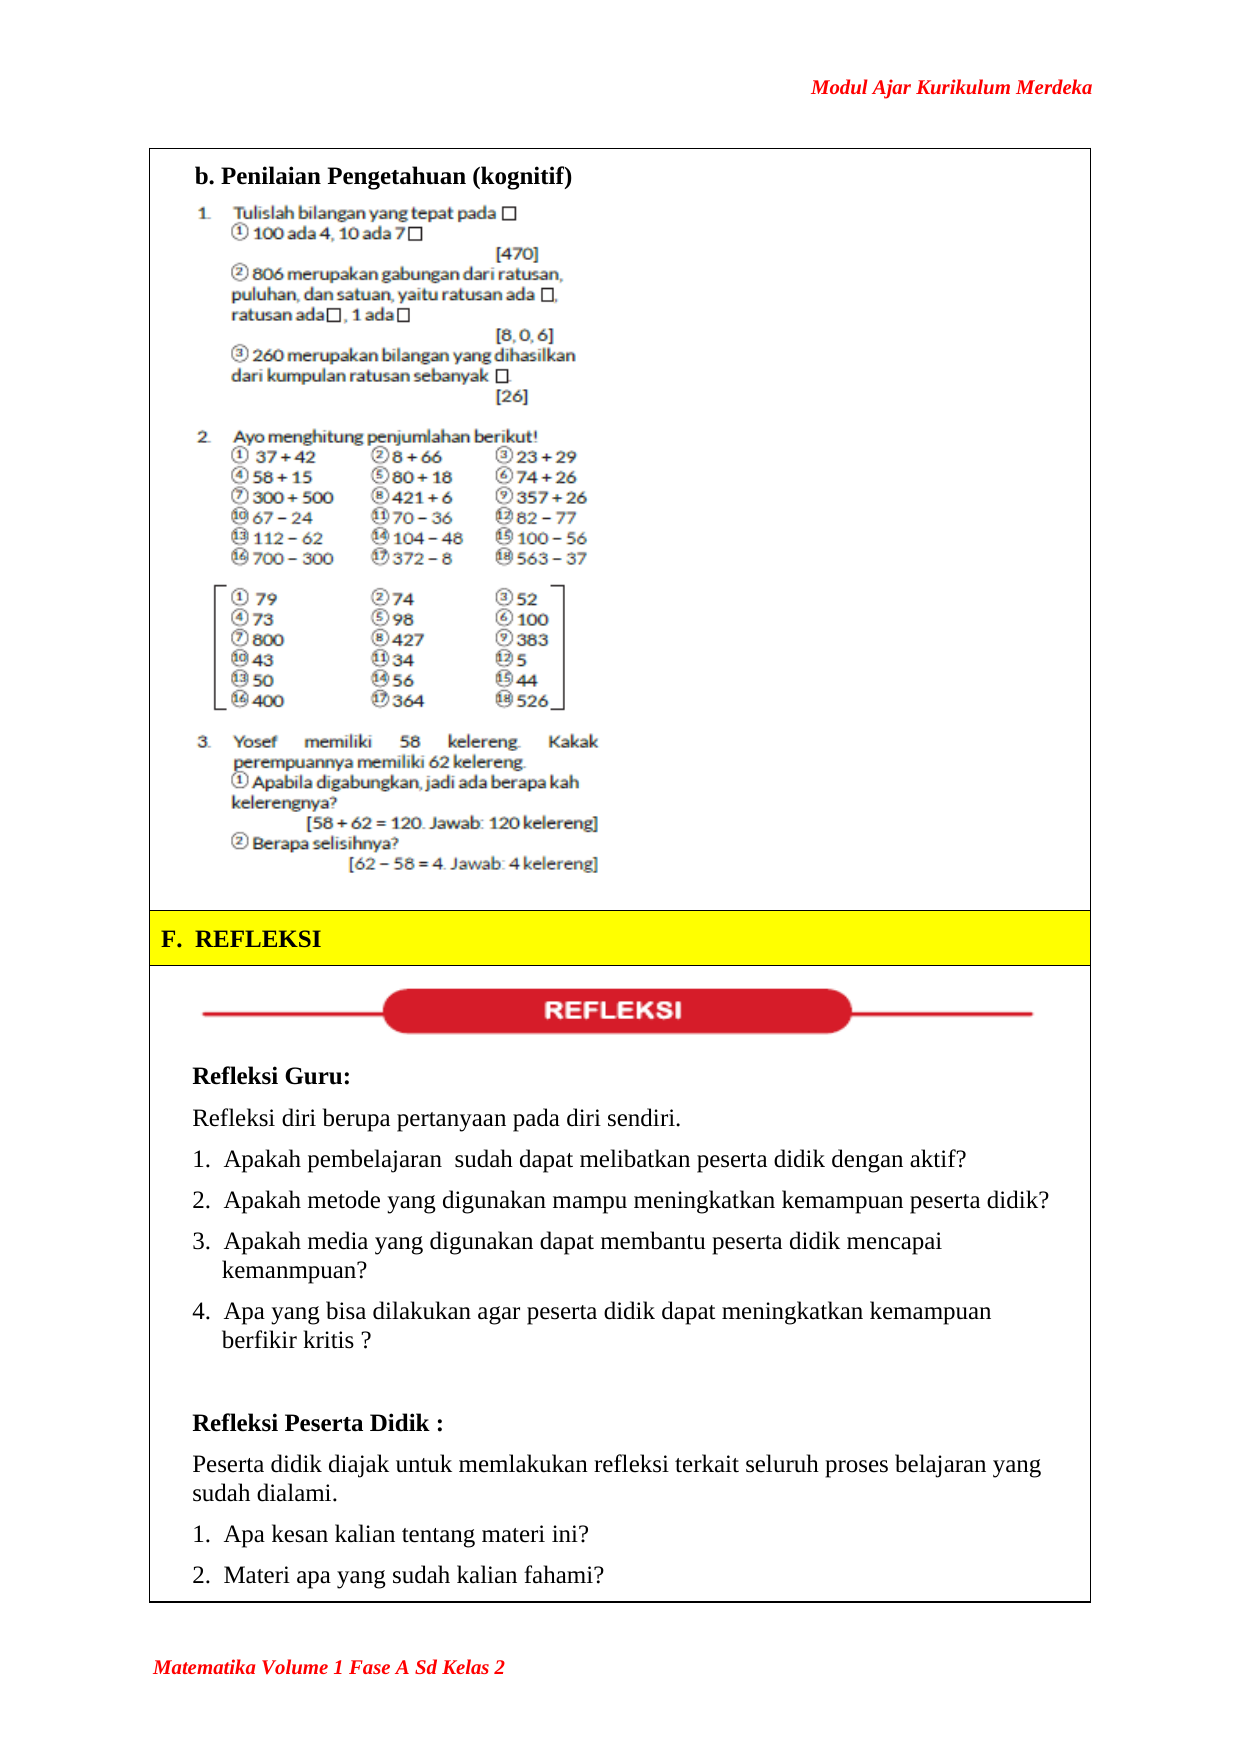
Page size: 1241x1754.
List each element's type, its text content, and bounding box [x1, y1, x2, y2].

picture [194, 202, 626, 898]
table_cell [150, 149, 1090, 910]
table_cell F. REFLEKSI [150, 911, 1090, 965]
picture [194, 978, 1051, 1049]
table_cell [150, 966, 1090, 1601]
